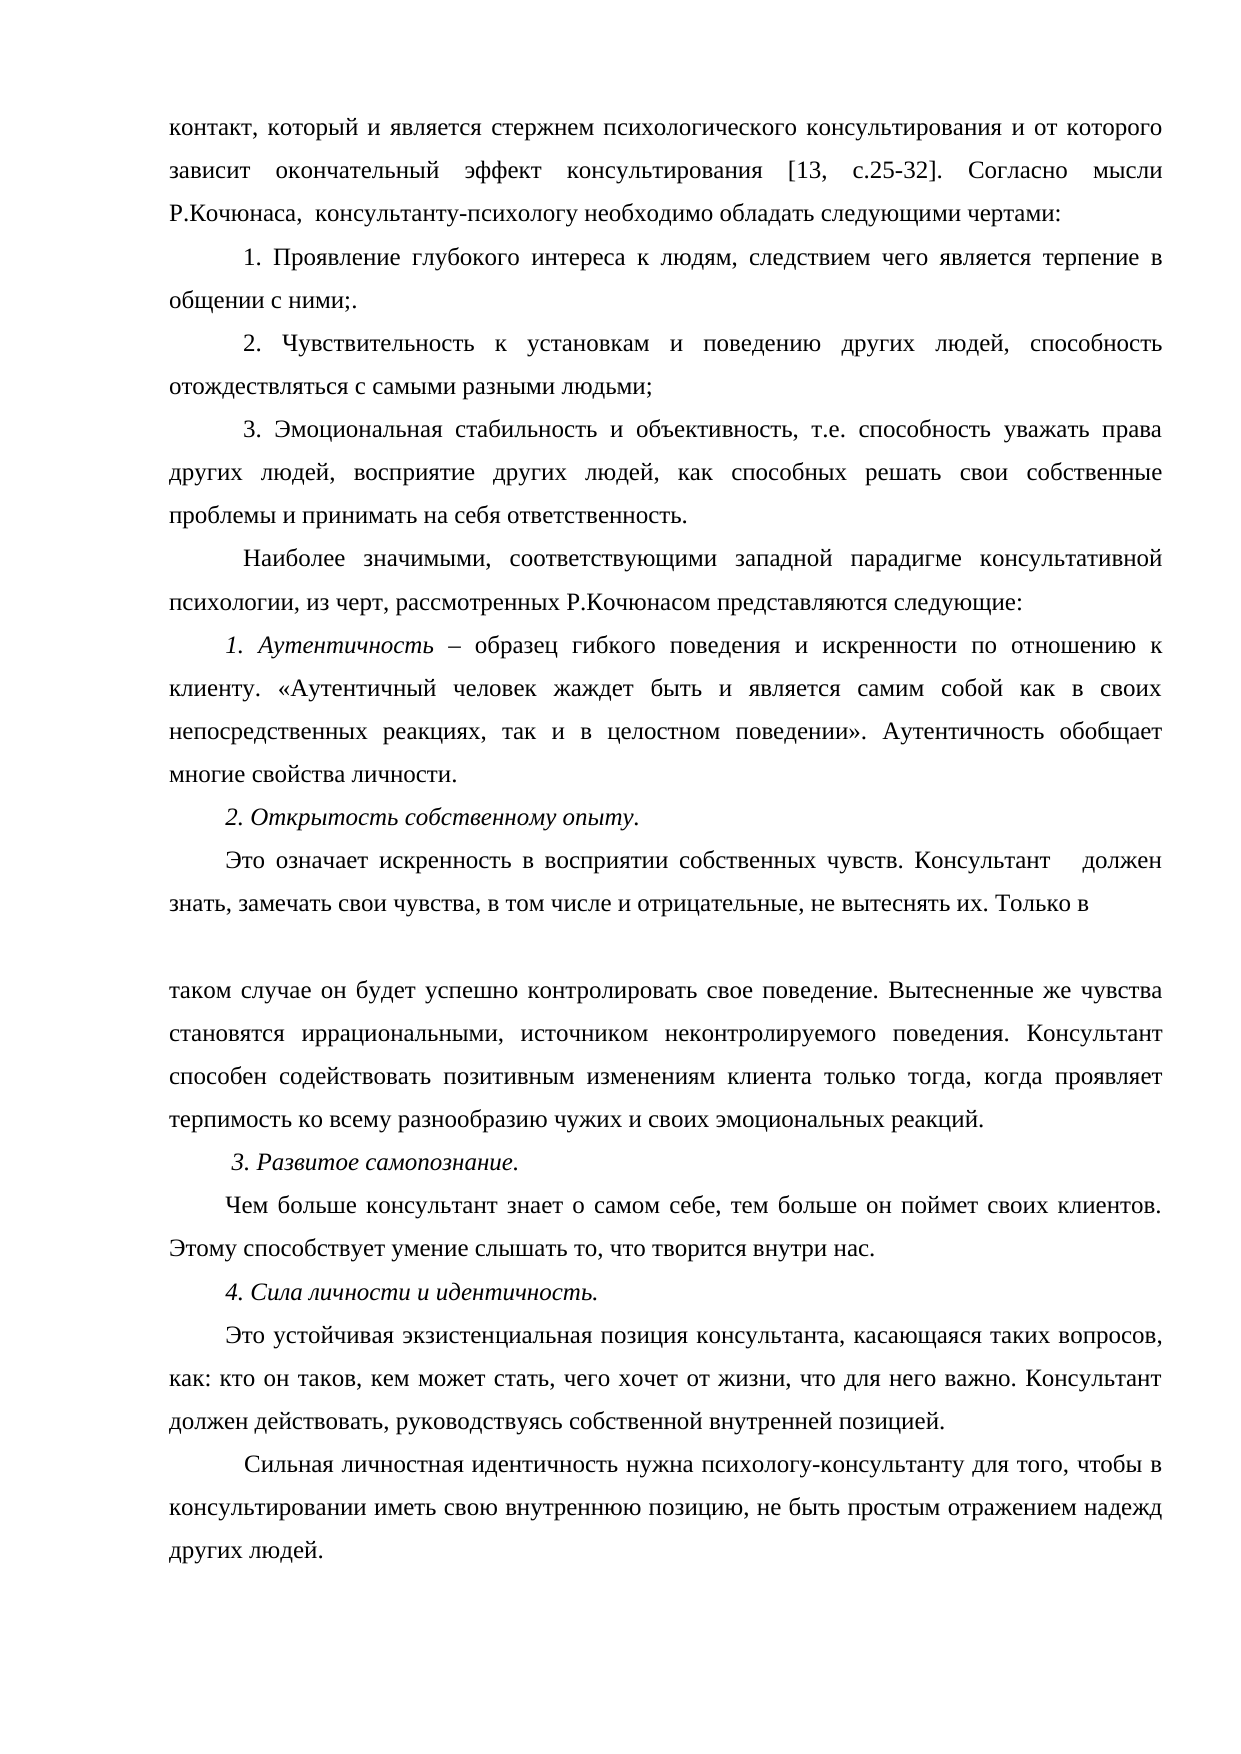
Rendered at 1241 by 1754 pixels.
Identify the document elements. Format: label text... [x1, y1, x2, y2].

text Наиболее значимыми, соответствующими западной парадигме консультативной психологии, из черт, рассмотренных Р.Кочюнасом представляются следующие: [169, 543, 1163, 615]
list Чем больше консультант знает о самом себе, тем больше он поймет своих клиентов. Этому способствует умение слышать то, что творится внутри нас. [169, 1190, 1163, 1262]
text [169, 112, 1163, 227]
list Это означает искренность в восприятии собственных чувств. Консультант должен знать, замечать свои чувства, в том числе и отрицательные, не вытеснять их. Только в [169, 845, 1163, 917]
list 4. Сила личности и идентичность. [225, 1277, 1163, 1305]
text 2. Чувствительность к установкам и поведению других людей, способность отождествляться с самыми разными людьми; [169, 328, 1163, 400]
list 2. Открытость собственному опыту. [169, 802, 1163, 831]
text 1. Проявление глубокого интереса к людям, следствием чего является терпение в общении с ними;. [169, 242, 1163, 313]
list 3. Развитое самопознание. [169, 1147, 1163, 1176]
list Это устойчивая экзистенциальная позиция консультанта, касающаяся таких вопросов, как: кто он таков, кем может стать, чего хочет от жизни, что для него важно. Консультант должен действовать, руководствуясь собственной внутренней позицией. [169, 1320, 1163, 1435]
list 1. Аутентичность – образец гибкого поведения и искренности по отношению к клиенту. «Аутентичный человек жаждет быть и является самим собой как в своих непосредственных реакциях, так и в целостном поведении». Аутентичность обобщает многие свойства личности. [169, 630, 1163, 788]
list Сильная личностная идентичность нужна психологу-консультанту для того, чтобы в консультировании иметь свою внутреннюю позицию, не быть простым отражением надежд других людей. [169, 1449, 1163, 1564]
text 3. Эмоциональная стабильность и объективность, т.е. способность уважать права других людей, восприятие других людей, как способных решать свои собственные проблемы и принимать на себя ответственность. [169, 414, 1163, 529]
list таком случае он будет успешно контролировать свое поведение. Вытесненные же чувства становятся иррациональными, источником неконтролируемого поведения. Консультант способен содействовать позитивным изменениям клиента только тогда, когда проявляет терпимость ко всему разнообразию чужих и своих эмоциональных реакций. [169, 975, 1163, 1133]
